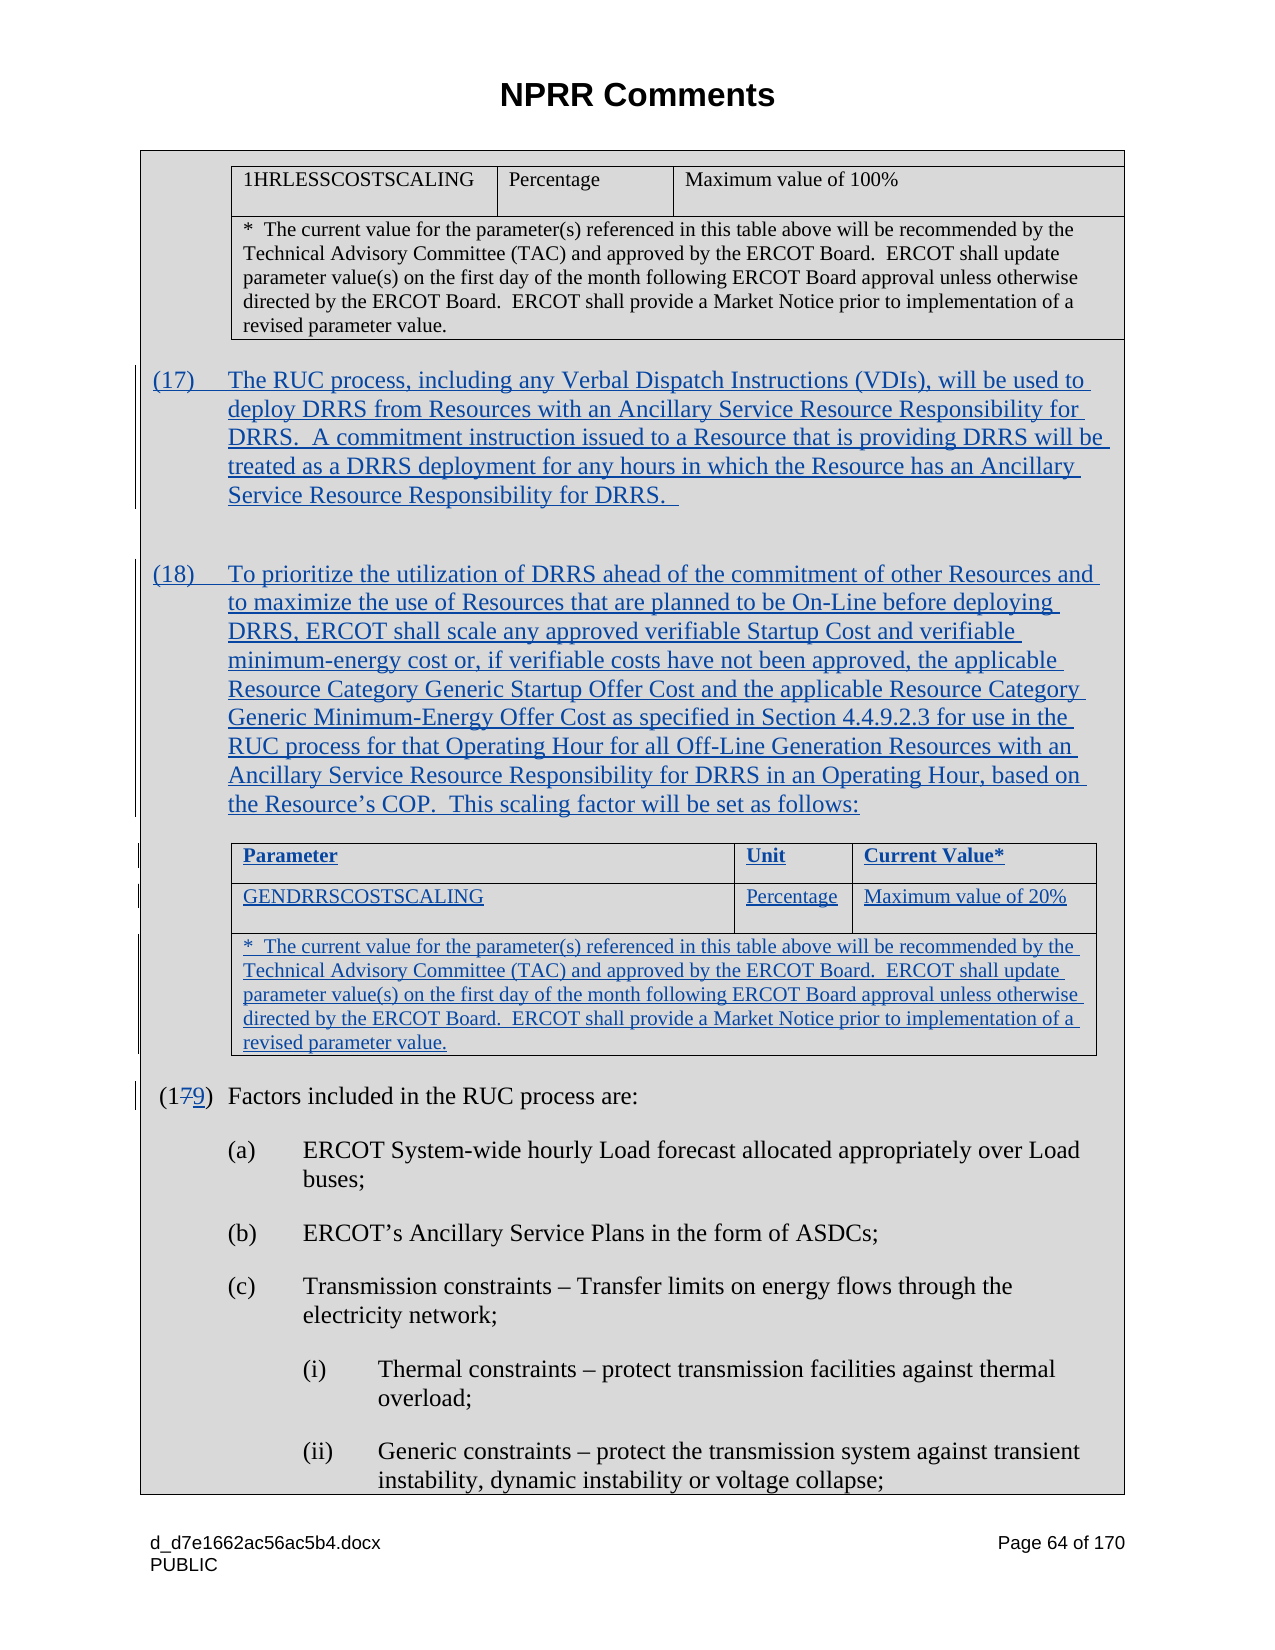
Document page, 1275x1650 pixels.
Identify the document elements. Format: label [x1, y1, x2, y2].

table_header [141, 151, 1124, 1494]
